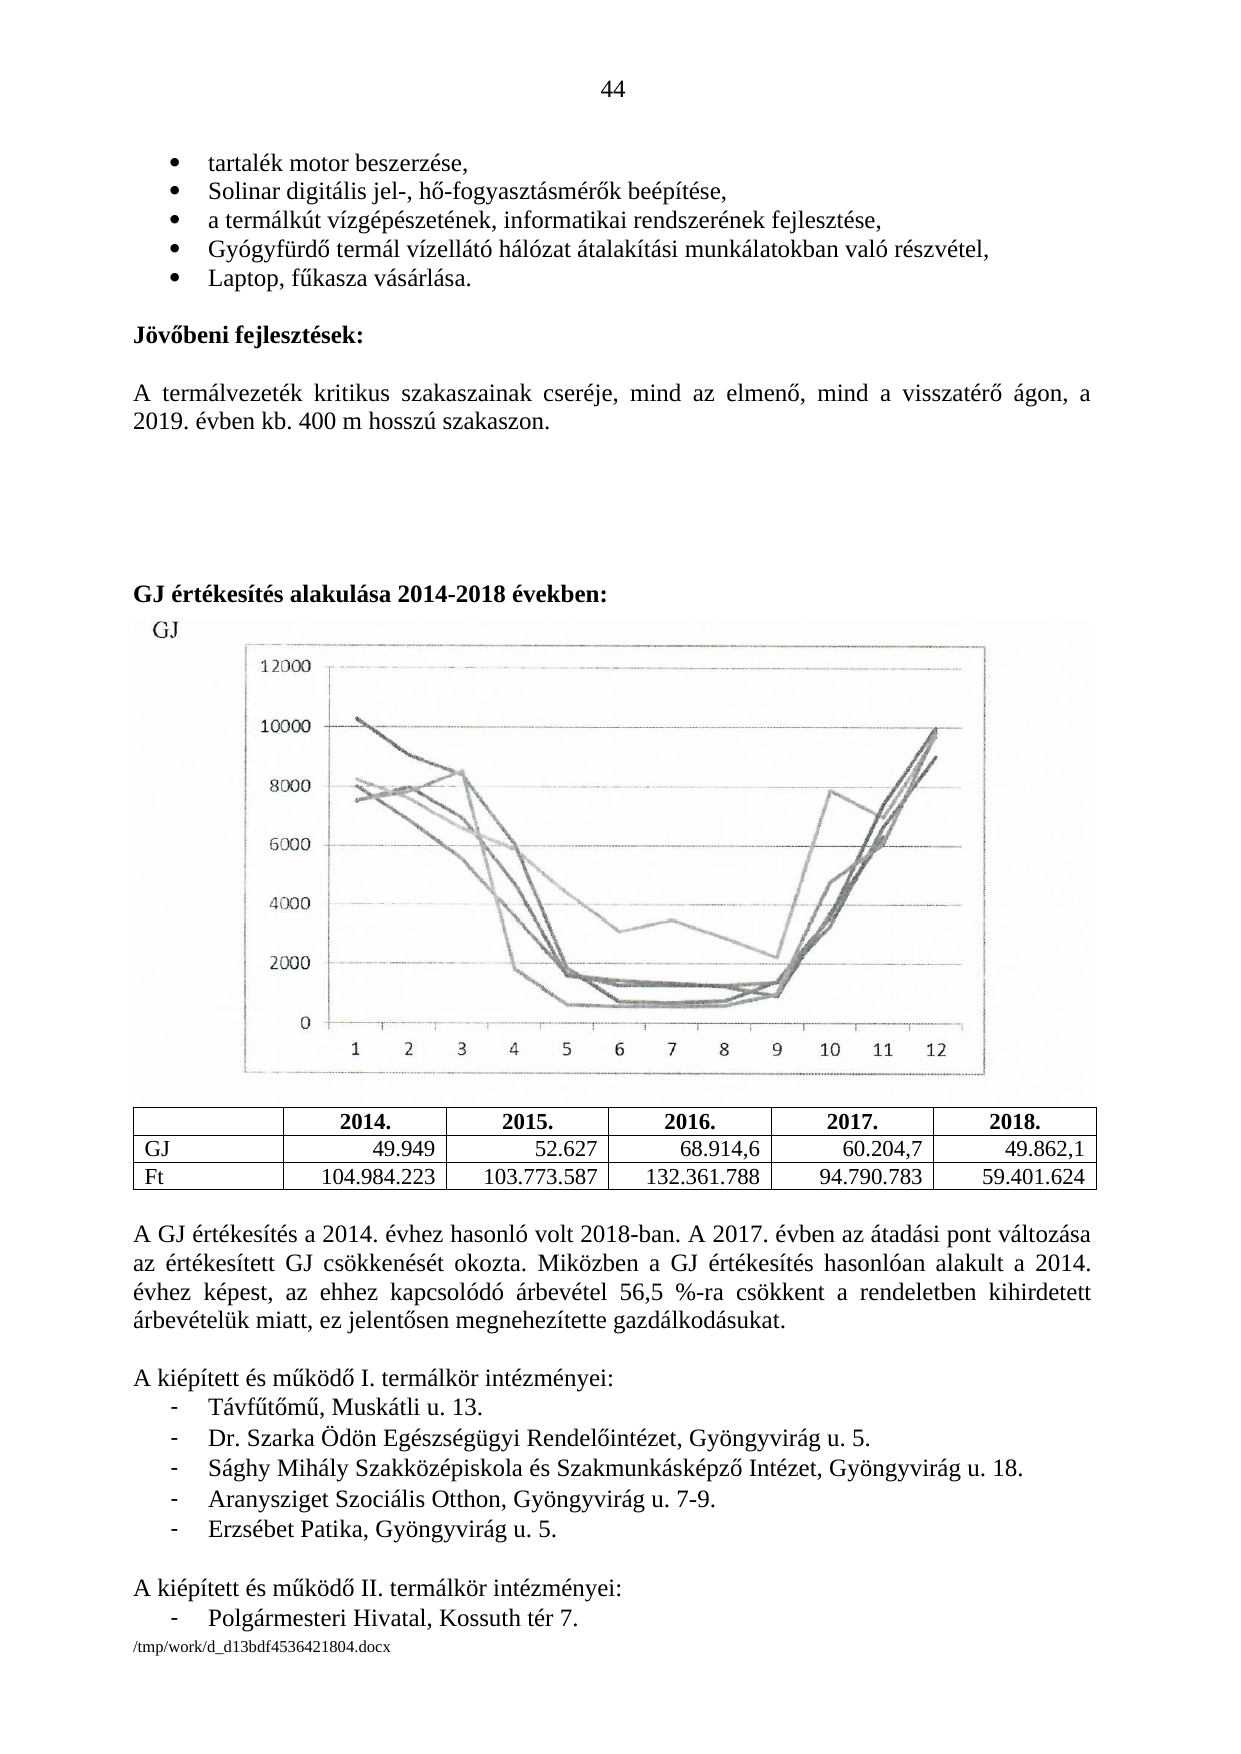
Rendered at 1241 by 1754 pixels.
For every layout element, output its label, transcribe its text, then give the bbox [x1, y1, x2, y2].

table_cell 103.773.587 [447, 1163, 608, 1189]
table_header [134, 1108, 283, 1134]
table_header 2016. [609, 1108, 771, 1134]
table_header 2018. [934, 1108, 1096, 1134]
table_cell 104.984.223 [284, 1163, 446, 1189]
list Aranysziget Szociális Otthon, Gyöngyvirág u. 7-9. [170, 1483, 1093, 1514]
list Polgármesteri Hivatal, Kossuth tér 7. [170, 1602, 1093, 1632]
list a termálkút vízgépészetének, informatikai rendszerének fejlesztése, [170, 205, 1093, 234]
table_header 2015. [447, 1108, 608, 1134]
table_cell 52.627 [447, 1136, 608, 1162]
table_header 2014. [284, 1108, 446, 1134]
table_cell Ft [134, 1163, 283, 1189]
list Erzsébet Patika, Gyöngyvirág u. 5. [170, 1514, 1093, 1544]
text A kiépített és működő I. termálkör intézményei: [133, 1363, 1093, 1392]
table_cell 49.862,1 [934, 1136, 1096, 1162]
list Sághy Mihály Szakközépiskola és Szakmunkásképző Intézet, Gyöngyvirág u. 18. [170, 1453, 1093, 1483]
text A termálvezeték kritikus szakaszainak cseréje, mind az elmenő, mind a visszatérő ágon, a 2019. évben kb. 400 m hosszú szakaszon. [133, 378, 1093, 435]
list Távfűtőmű, Muskátli u. 13. [170, 1392, 1093, 1422]
table_cell 68.914,6 [609, 1136, 771, 1162]
list Solinar digitális jel-, hő-fogyasztásmérők beépítése, [170, 176, 1093, 205]
table_cell 60.204,7 [772, 1136, 933, 1162]
list Dr. Szarka Ödön Egészségügyi Rendelőintézet, Gyöngyvirág u. 5. [170, 1422, 1093, 1453]
text GJ értékesítés alakulása 2014-2018 években: [133, 579, 1093, 608]
table_cell 49.949 [284, 1136, 446, 1162]
table_cell GJ [134, 1136, 283, 1162]
list Laptop, fűkasza vásárlása. [170, 263, 1093, 291]
table_header 2017. [772, 1108, 933, 1134]
list tartalék motor beszerzése, [170, 148, 1093, 176]
text A kiépített és működő II. termálkör intézményei: [133, 1573, 1093, 1602]
text Jövőbeni fejlesztések: [133, 320, 1093, 349]
list Gyógyfürdő termál vízellátó hálózat átalakítási munkálatokban való részvétel, [170, 234, 1093, 263]
table_cell 59.401.624 [934, 1163, 1096, 1189]
text A GJ értékesítés a 2014. évhez hasonló volt 2018-ban. A 2017. évben az átadási pont változása az értékesített GJ csökkenését okozta. Miközben a GJ értékesítés hasonlóan alakult a 2014. évhez képest, az ehhez kapcsolódó árbevétel 56,5 %-ra csökkent a rendeletben kihirdetett árbevételük miatt, ez jelentősen megnehezítette gazdálkodásukat. [133, 1219, 1093, 1334]
table_cell 132.361.788 [609, 1163, 771, 1189]
table_cell 94.790.783 [772, 1163, 933, 1189]
